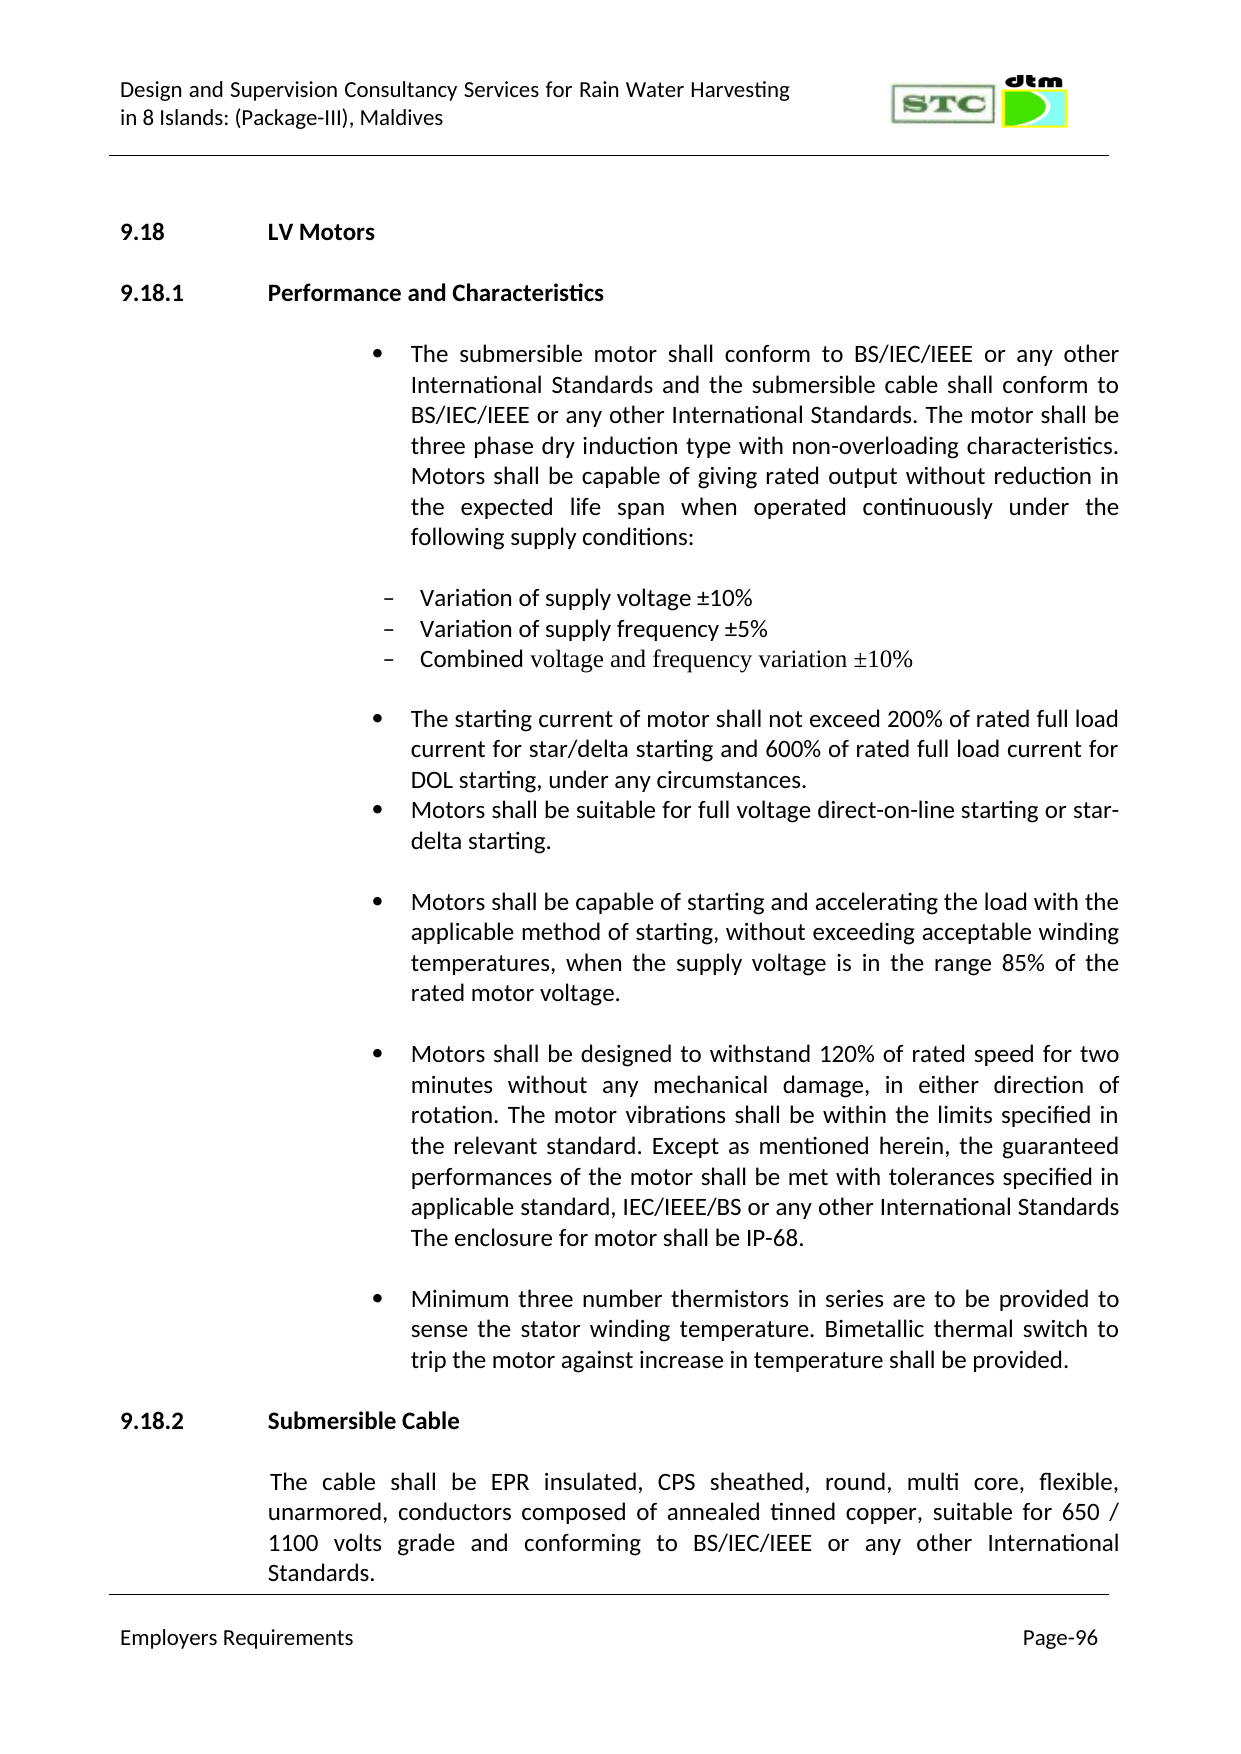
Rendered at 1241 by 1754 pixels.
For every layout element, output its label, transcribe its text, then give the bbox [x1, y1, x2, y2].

list The submersible motor shall conform to BS/IEC/IEEE or any other International Standards and the submersible cable shall conform to BS/IEC/IEEE or any other International Standards. The motor shall be three phase dry induction type with non-overloading characteristics. Motors shall be capable of giving rated output without reduction in the expected life span when operated continuously under the following supply conditions: [373, 338, 1120, 552]
list Variation of supply voltage ±10% [382, 582, 1120, 613]
list LV Motors [120, 216, 1120, 247]
list Submersible Cable [120, 1405, 1120, 1435]
list Motors shall be suitable for full voltage direct-on-line starting or star-delta starting. [373, 794, 1120, 855]
list Motors shall be capable of starting and accelerating the load with the applicable method of starting, without exceeding acceptable winding temperatures, when the supply voltage is in the range 85% of the rated motor voltage. [373, 886, 1120, 1008]
text The cable shall be EPR insulated, CPS sheathed, round, multi core, flexible, unarmored, conductors composed of annealed tinned copper, suitable for 650 / 1100 volts grade and conforming to BS/IEC/IEEE or any other International Standards. [268, 1466, 1120, 1588]
list Performance and Characteristics [120, 277, 1120, 308]
list Variation of supply frequency ±5% [382, 613, 1120, 643]
list Combined voltage and frequency variation ±10% [382, 643, 1120, 674]
list Motors shall be designed to withstand 120% of rated speed for two minutes without any mechanical damage, in either direction of rotation. The motor vibrations shall be within the limits specified in the relevant standard. Except as mentioned herein, the guaranteed performances of the motor shall be met with tolerances specified in applicable standard, IEC/IEEE/BS or any other International Standards The enclosure for motor shall be IP-68. [373, 1038, 1120, 1252]
list Minimum three number thermistors in series are to be provided to sense the stator winding temperature. Bimetallic thermal switch to trip the motor against increase in temperature shall be provided. [373, 1283, 1120, 1374]
picture [888, 75, 1068, 129]
list The starting current of motor shall not exceed 200% of rated full load current for star/delta starting and 600% of rated full load current for DOL starting, under any circumstances. [373, 703, 1120, 794]
